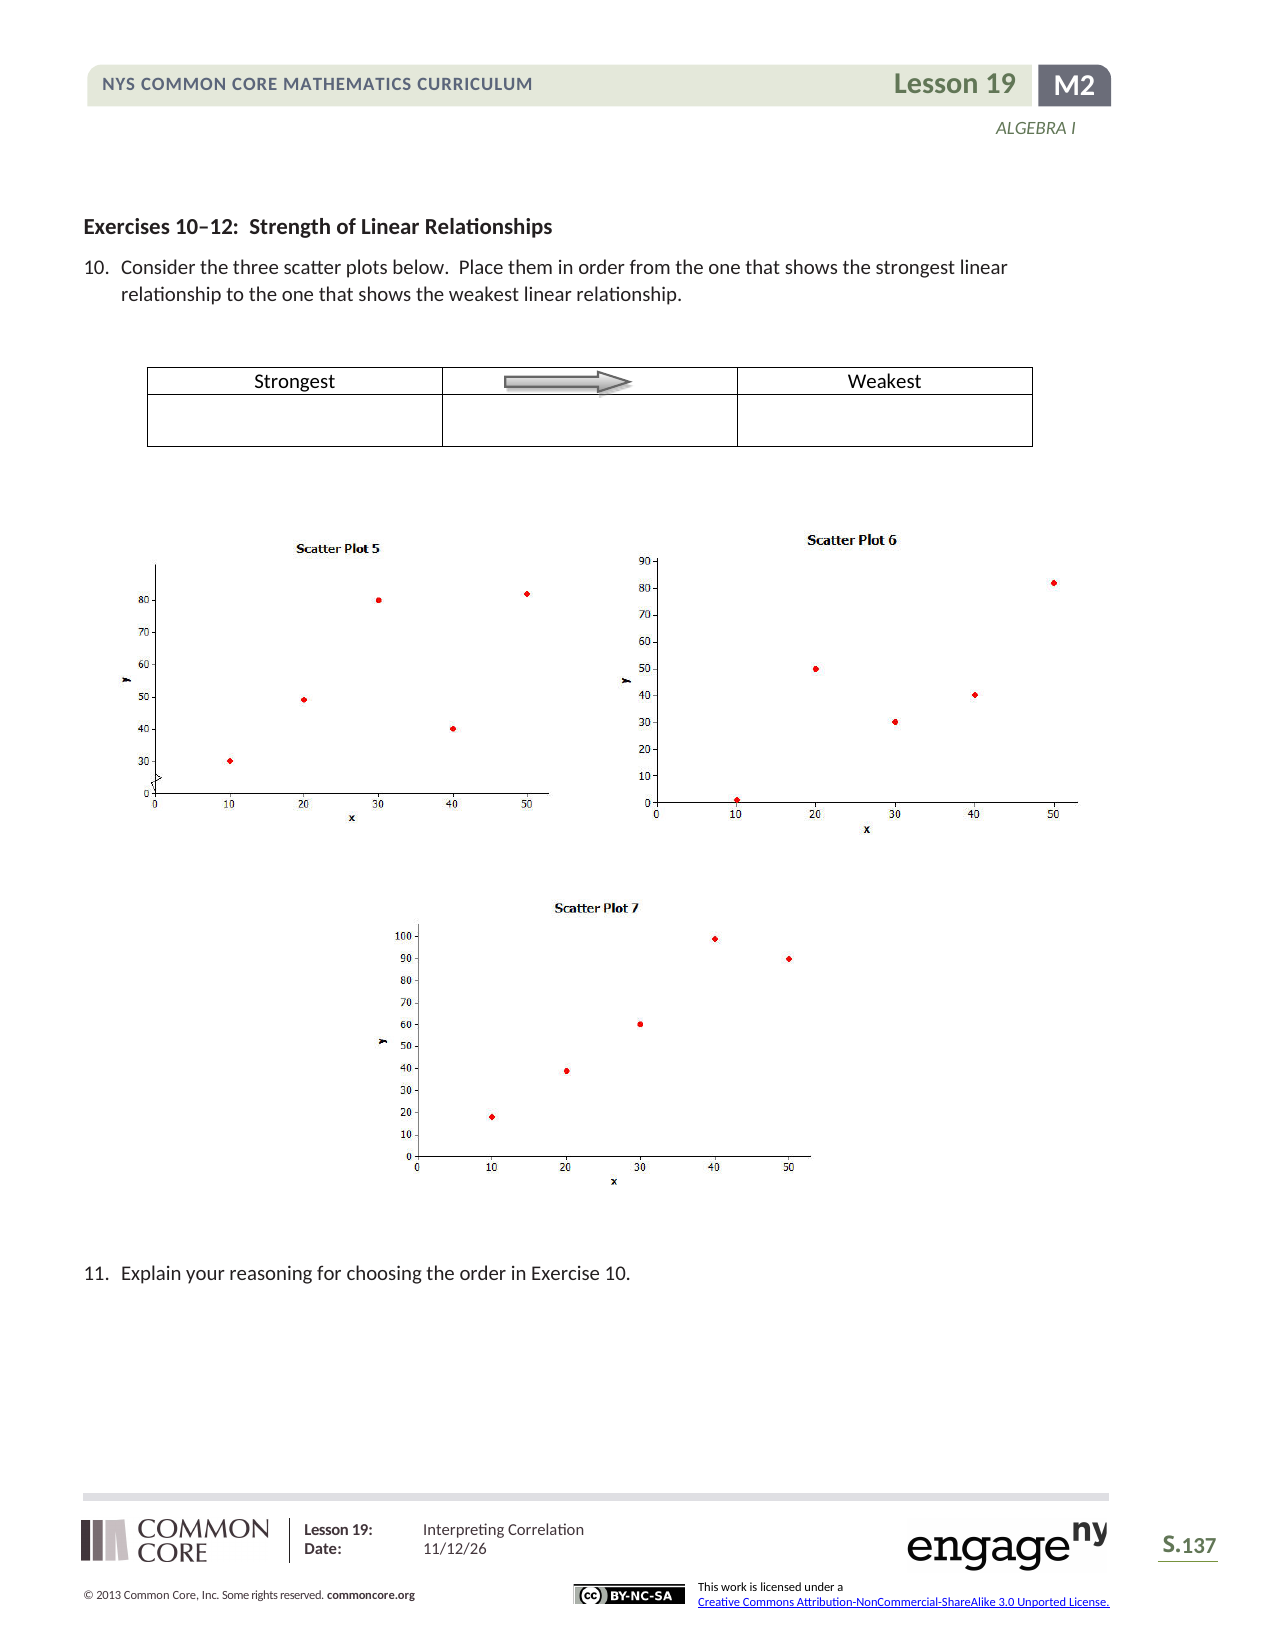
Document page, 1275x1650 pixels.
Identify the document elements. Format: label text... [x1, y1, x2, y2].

picture [607, 519, 1091, 840]
table_header [83, 497, 596, 865]
picture [368, 890, 821, 1185]
table_header [443, 368, 737, 394]
text Exercises 10–12: Strength of Linear Relationships [83, 212, 1108, 241]
list Consider the three scatter plots below. Place them in order from the one that shows the strongest linear relationship to the one that shows the weakest linear relationship. [83, 254, 1108, 360]
picture [81, 1517, 269, 1562]
table_header Strongest [148, 368, 442, 394]
table_cell [443, 395, 737, 446]
text Explain your reasoning for choosing the order in Exercise 10. [83, 1260, 1108, 1285]
table_header Weakest [738, 368, 1032, 394]
table_header [596, 497, 1105, 865]
picture [572, 1584, 685, 1604]
table_cell [738, 395, 1032, 446]
table_cell [83, 865, 1105, 1210]
picture [906, 1518, 1107, 1573]
table_cell [148, 395, 442, 446]
picture [111, 531, 566, 828]
